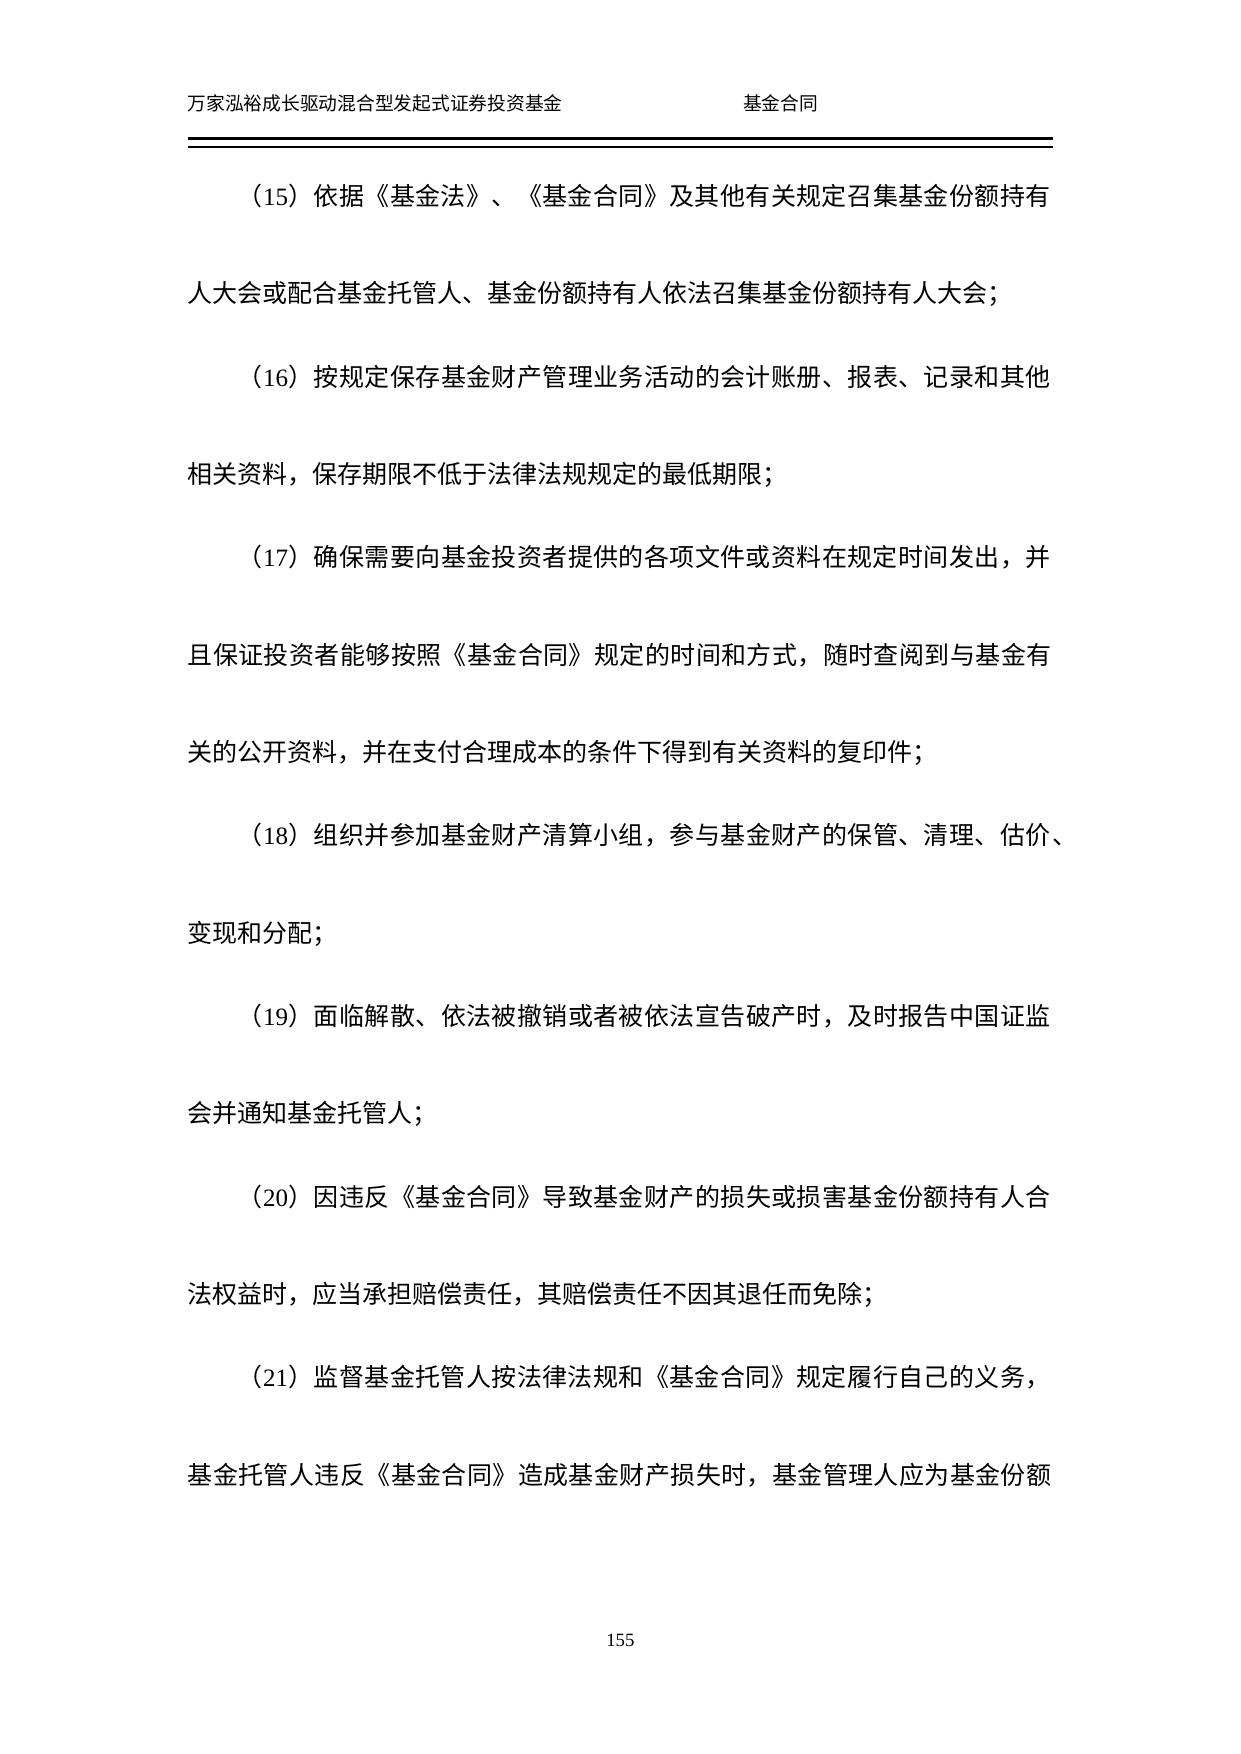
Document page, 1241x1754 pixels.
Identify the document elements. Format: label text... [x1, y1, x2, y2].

text （15）依据《基金法》、《基金合同》及其他有关规定召集基金份额持有人大会或配合基金托管人、基金份额持有人依法召集基金份额持有人大会； [187, 162, 1053, 324]
text （16）按规定保存基金财产管理业务活动的会计账册、报表、记录和其他相关资料，保存期限不低于法律法规规定的最低期限； [187, 343, 1053, 505]
text （18）组织并参加基金财产清算小组，参与基金财产的保管、清理、估价、变现和分配； [187, 801, 1053, 964]
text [187, 1343, 1053, 1506]
text （20）因违反《基金合同》导致基金财产的损失或损害基金份额持有人合法权益时，应当承担赔偿责任，其赔偿责任不因其退任而免除； [187, 1163, 1053, 1325]
text （19）面临解散、依法被撤销或者被依法宣告破产时，及时报告中国证监会并通知基金托管人； [187, 982, 1053, 1144]
text （17）确保需要向基金投资者提供的各项文件或资料在规定时间发出，并且保证投资者能够按照《基金合同》规定的时间和方式，随时查阅到与基金有关的公开资料，并在支付合理成本的条件下得到有关资料的复印件； [187, 523, 1053, 783]
